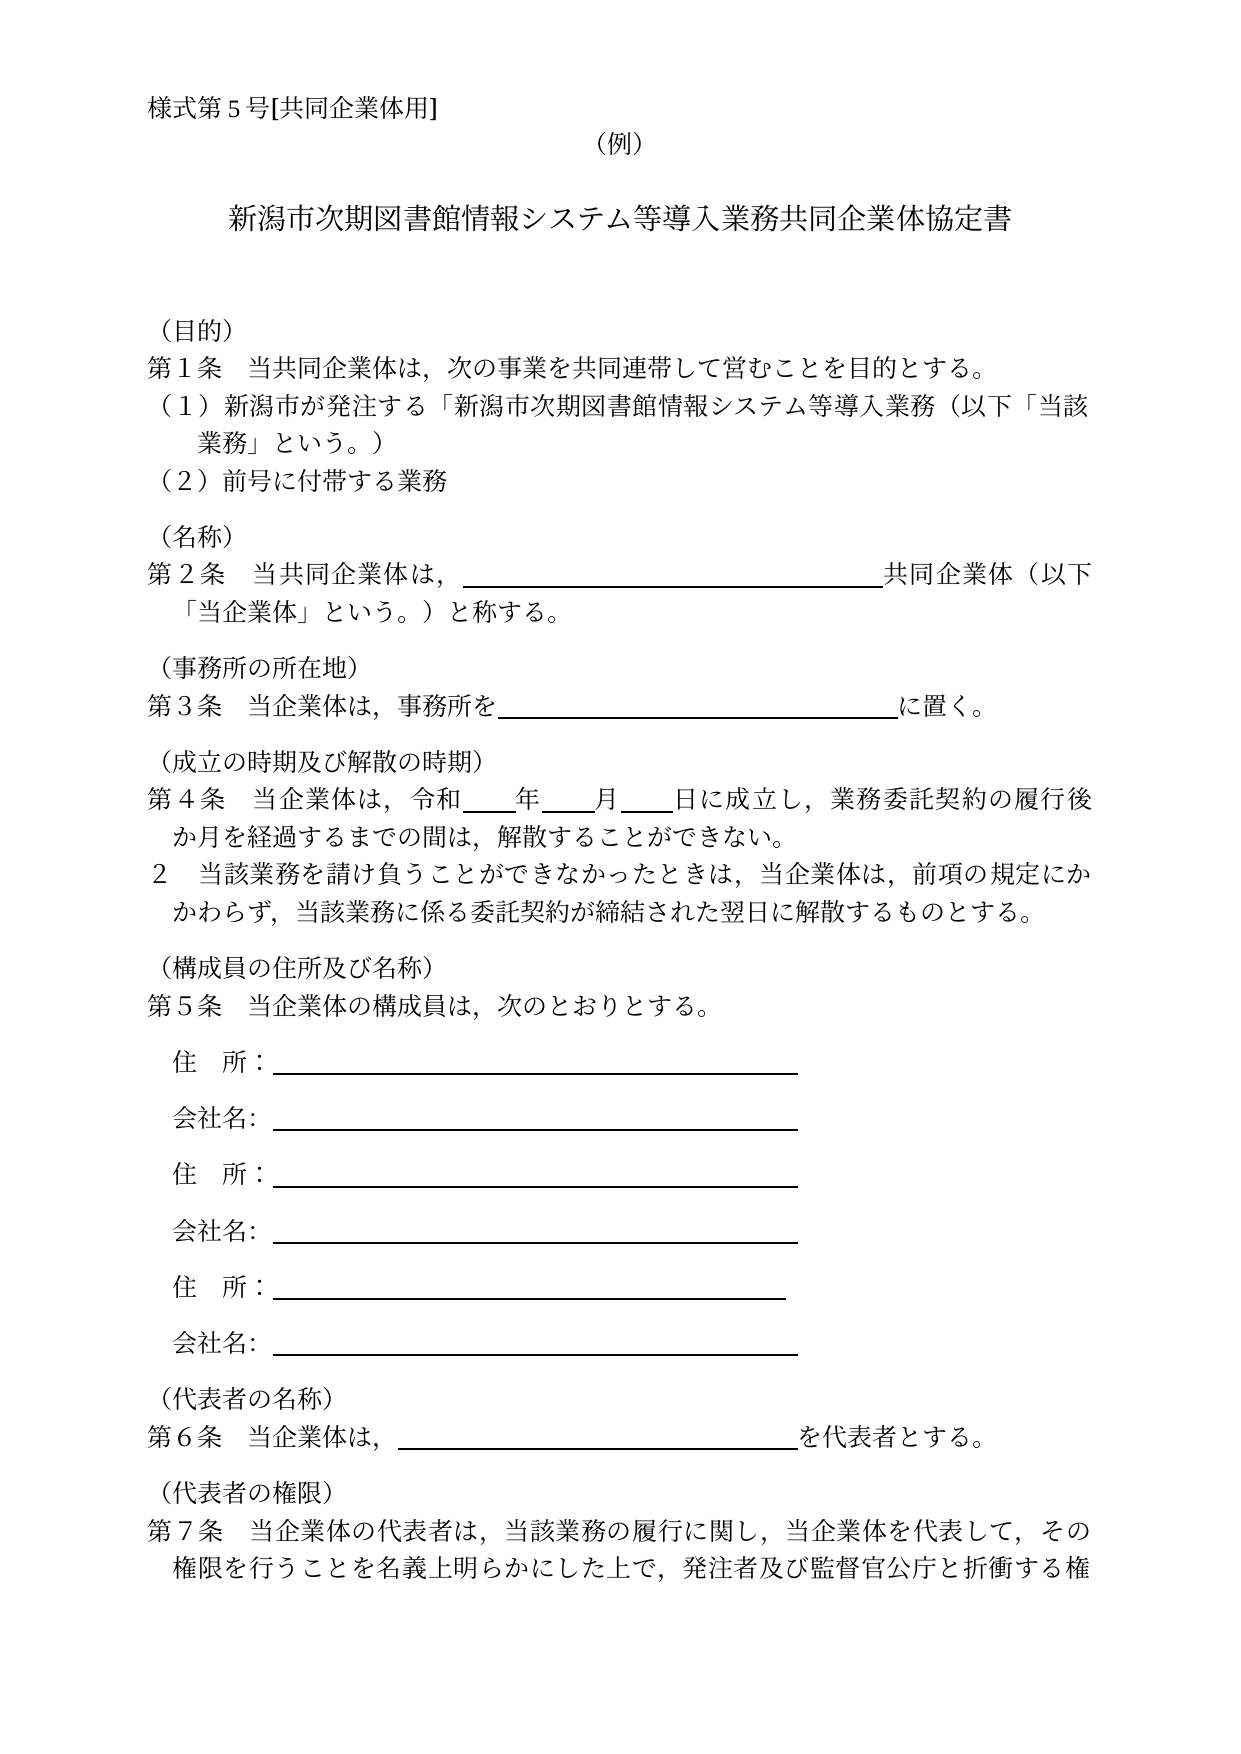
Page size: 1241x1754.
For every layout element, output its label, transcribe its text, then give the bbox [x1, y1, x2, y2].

text 住 所： [173, 1042, 1092, 1079]
text 第５条 当企業体の構成員は，次のとおりとする。 [148, 985, 1092, 1023]
text 新潟市次期図書館情報システム等導入業務共同企業体協定書 [148, 179, 1092, 254]
text 第６条 当企業体は， を代表者とする。 [148, 1417, 1092, 1454]
text 会社名： [173, 1210, 1092, 1248]
text （代表者の名称） [148, 1379, 1092, 1417]
text 第３条 当企業体は，事務所を に置く。 [148, 685, 1092, 723]
text 第２条 当共同企業体は， 共同企業体（以下「当企業体」という。）と称する。 [148, 554, 1092, 629]
text 会社名： [173, 1098, 1092, 1135]
text 第１条 当共同企業体は，次の事業を共同連帯して営むことを目的とする。 [148, 348, 1092, 385]
text （２）前号に付帯する業務 [148, 460, 1092, 498]
text （名称） [148, 517, 1092, 554]
text 第４条 当企業体は，令和 年 月 日に成立し，業務委託契約の履行後 か月を経過するまでの間は，解散することができない。 [148, 779, 1092, 854]
text （成立の時期及び解散の時期） [148, 742, 1092, 779]
text 会社名： [173, 1323, 1092, 1360]
text （構成員の住所及び名称） [148, 948, 1092, 985]
text 住 所： [173, 1154, 1092, 1192]
text （目的） [148, 310, 1092, 348]
text （事務所の所在地） [148, 648, 1092, 685]
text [148, 1510, 1092, 1585]
text ２ 当該業務を請け負うことができなかったときは，当企業体は，前項の規定にかかわらず，当該業務に係る委託契約が締結された翌日に解散するものとする。 [148, 854, 1092, 929]
text （１）新潟市が発注する「新潟市次期図書館情報システム等導入業務（以下「当該業務」という。） [148, 385, 1092, 460]
text 住 所： [173, 1267, 1092, 1304]
text （代表者の権限） [148, 1473, 1092, 1510]
